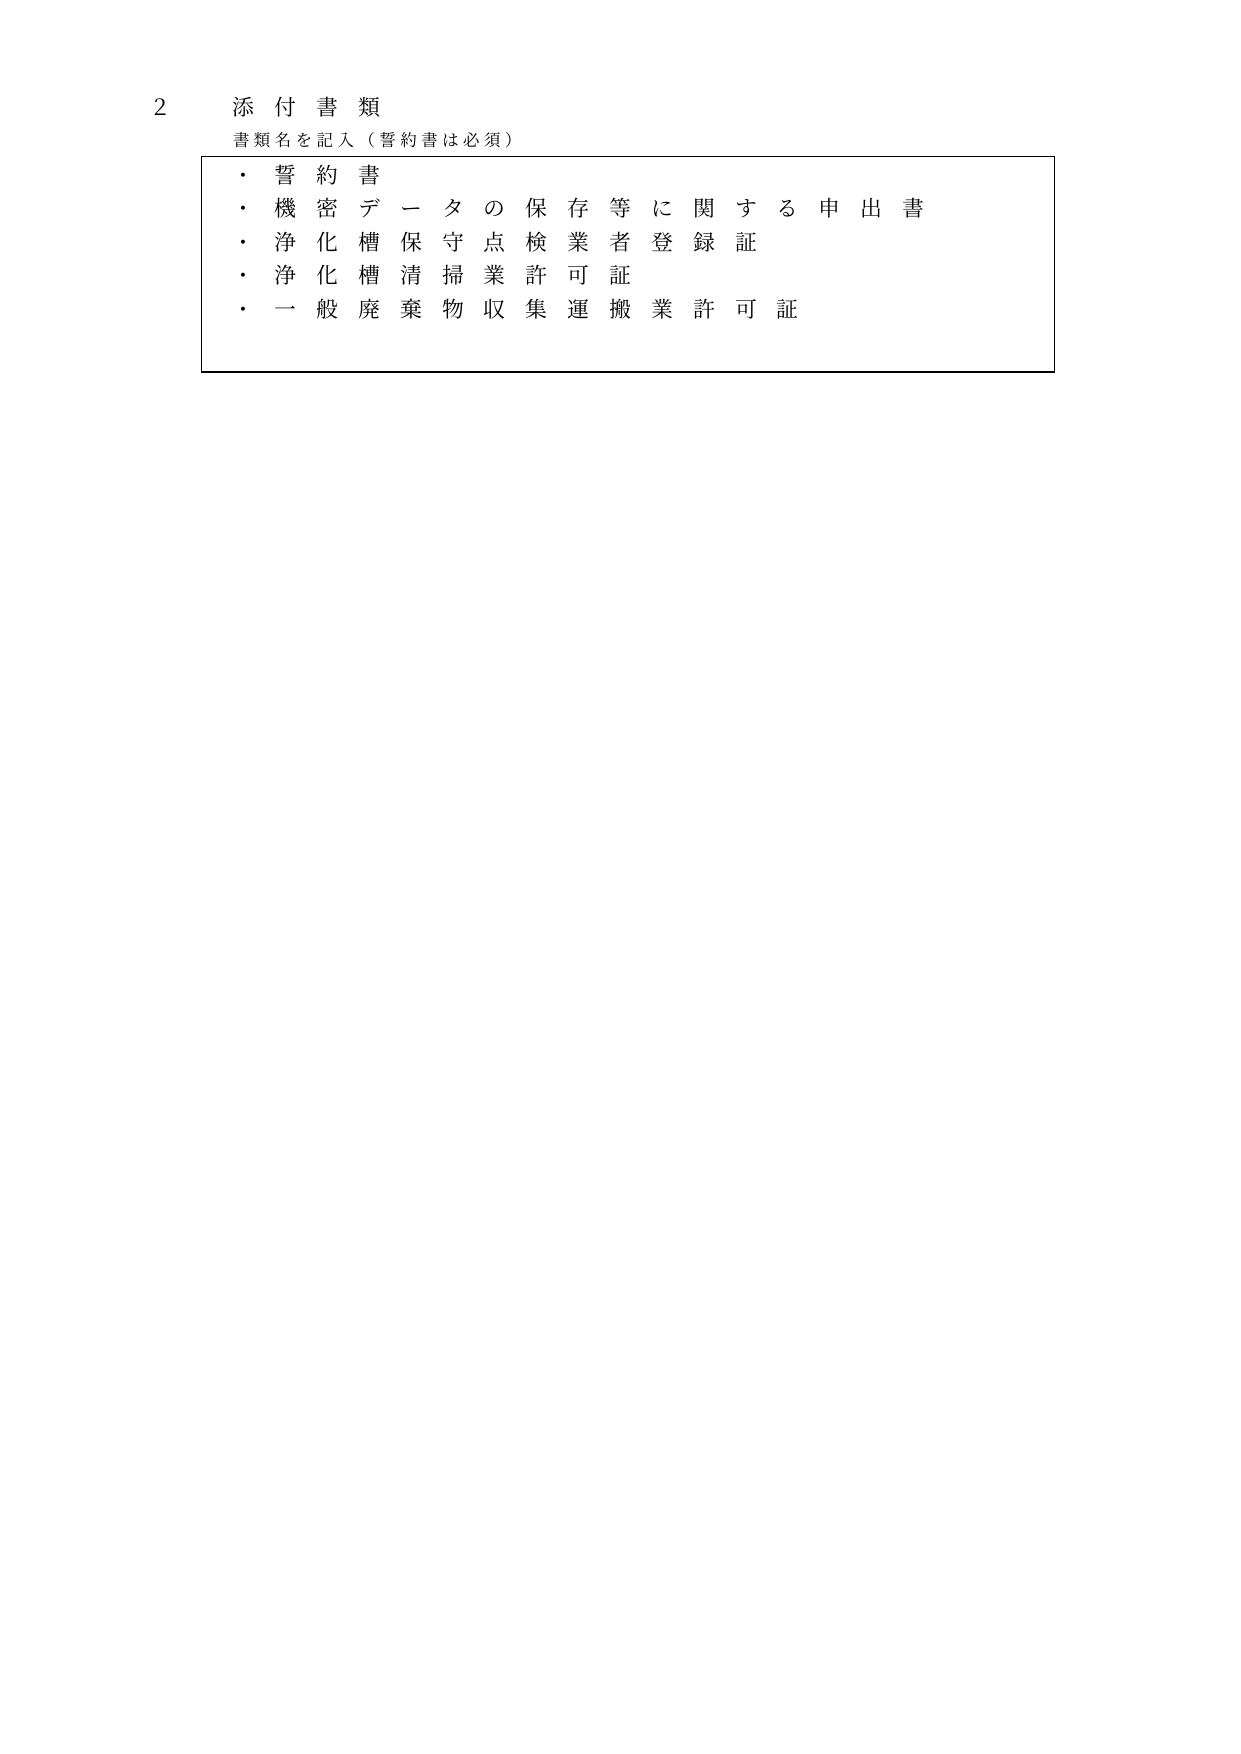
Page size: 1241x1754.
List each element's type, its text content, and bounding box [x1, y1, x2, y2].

table_header ・誓約書 ・機密データの保存等に関する申出書 ・浄化槽保守点検業者登録証 ・浄化槽清掃業許可証 ・一般廃棄物収集運搬業許可証 [202, 157, 1054, 371]
text 書類名を記入（誓約書は必須） [149, 122, 1091, 156]
text ２ 添付書類 [149, 89, 1091, 122]
